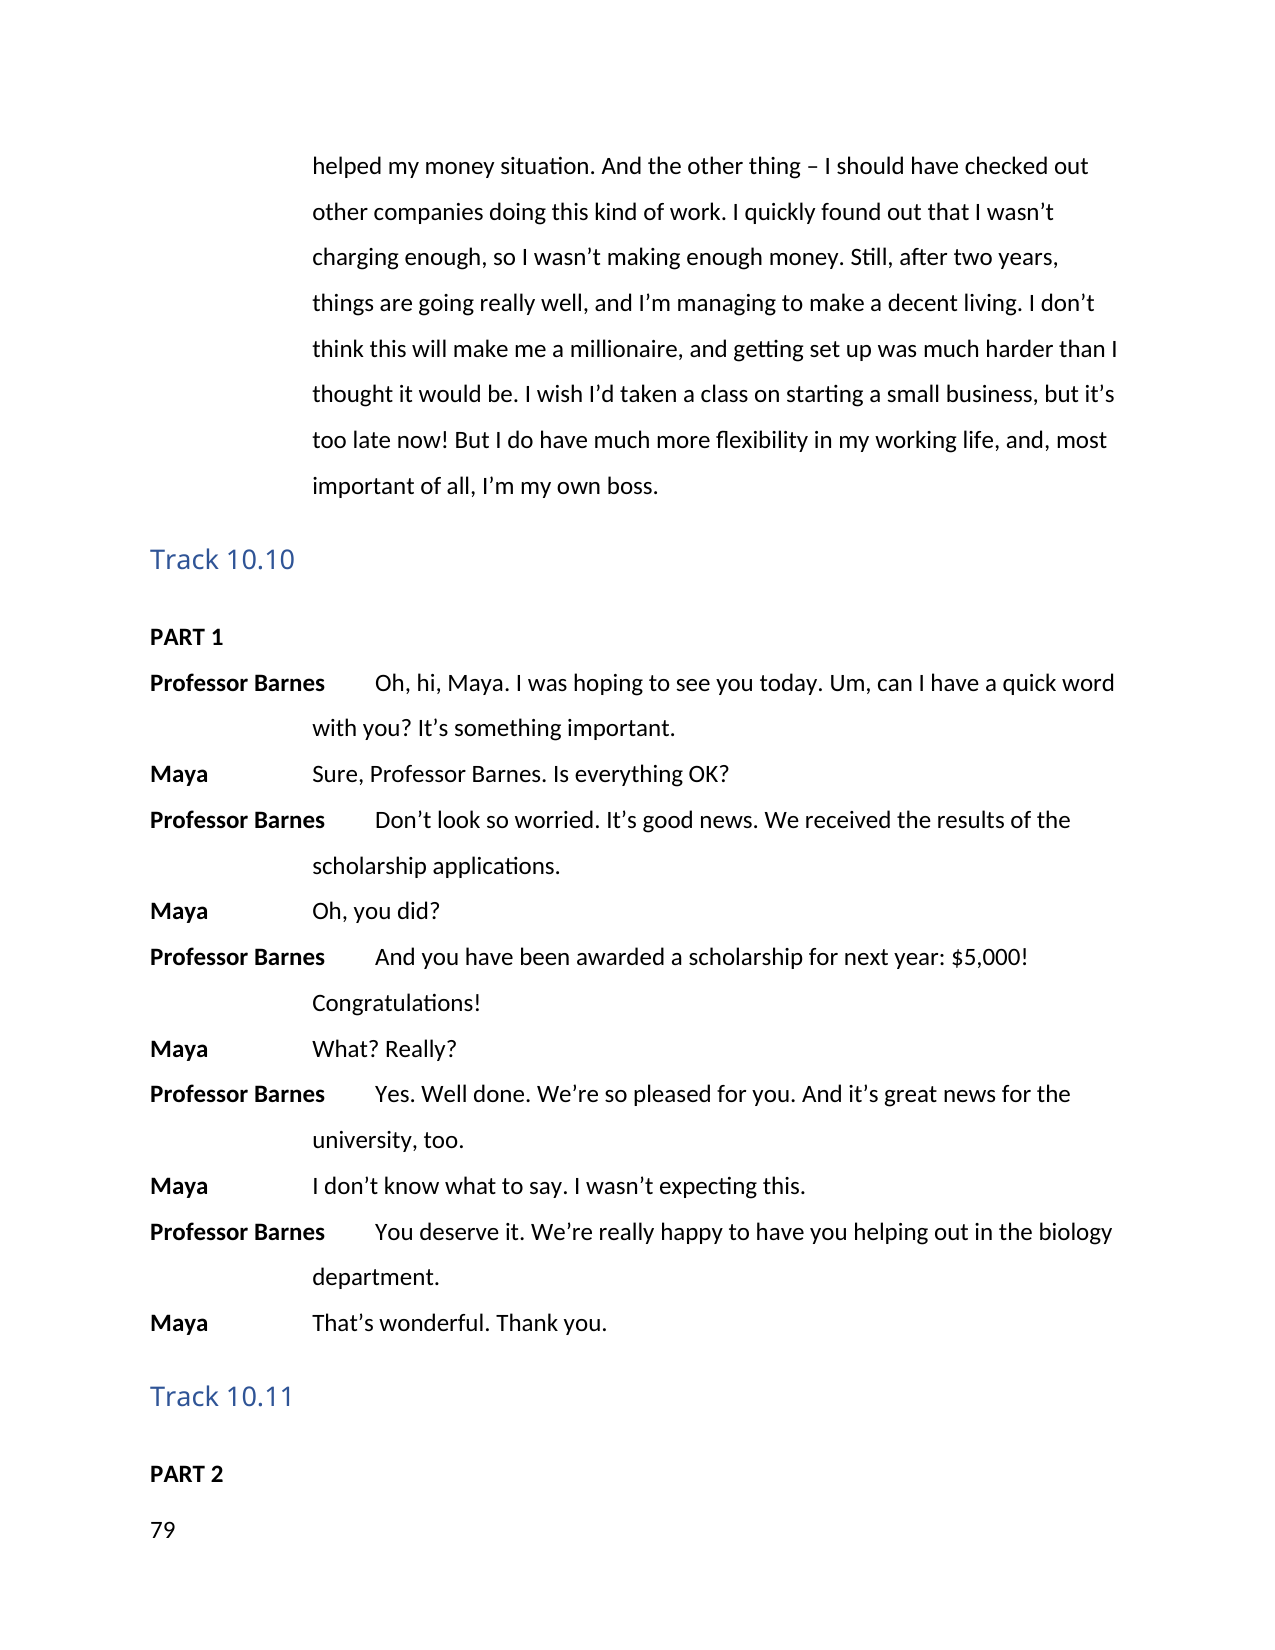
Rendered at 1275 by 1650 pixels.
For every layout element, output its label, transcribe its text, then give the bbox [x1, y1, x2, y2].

text Professor Barnes Oh, hi, Maya. I was hoping to see you today. Um, can I have a quick word with you? It’s something important. [150, 667, 1125, 743]
text Professor Barnes And you have been awarded a scholarship for next year: $5,000! Congratulations! [150, 941, 1125, 1017]
subtitle Track 10.10 [150, 541, 1125, 578]
text PART 2 [150, 1458, 1125, 1489]
text Professor Barnes Yes. Well done. We’re so pleased for you. And it’s great news for the university, too. [150, 1078, 1125, 1155]
text Maya Oh, you did? [150, 896, 1125, 926]
text PART 1 [150, 621, 1125, 652]
text Professor Barnes Don’t look so worried. It’s good news. We received the results of the scholarship applications. [150, 804, 1125, 880]
text Maya That’s wonderful. Thank you. [150, 1307, 1125, 1338]
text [150, 150, 1125, 501]
subtitle Track 10.11 [150, 1378, 1125, 1415]
text Professor Barnes You deserve it. We’re really happy to have you helping out in the biology department. [150, 1216, 1125, 1292]
text Maya What? Really? [150, 1033, 1125, 1063]
text Maya I don’t know what to say. I wasn’t expecting this. [150, 1170, 1125, 1200]
text Maya Sure, Professor Barnes. Is everything OK? [150, 758, 1125, 789]
